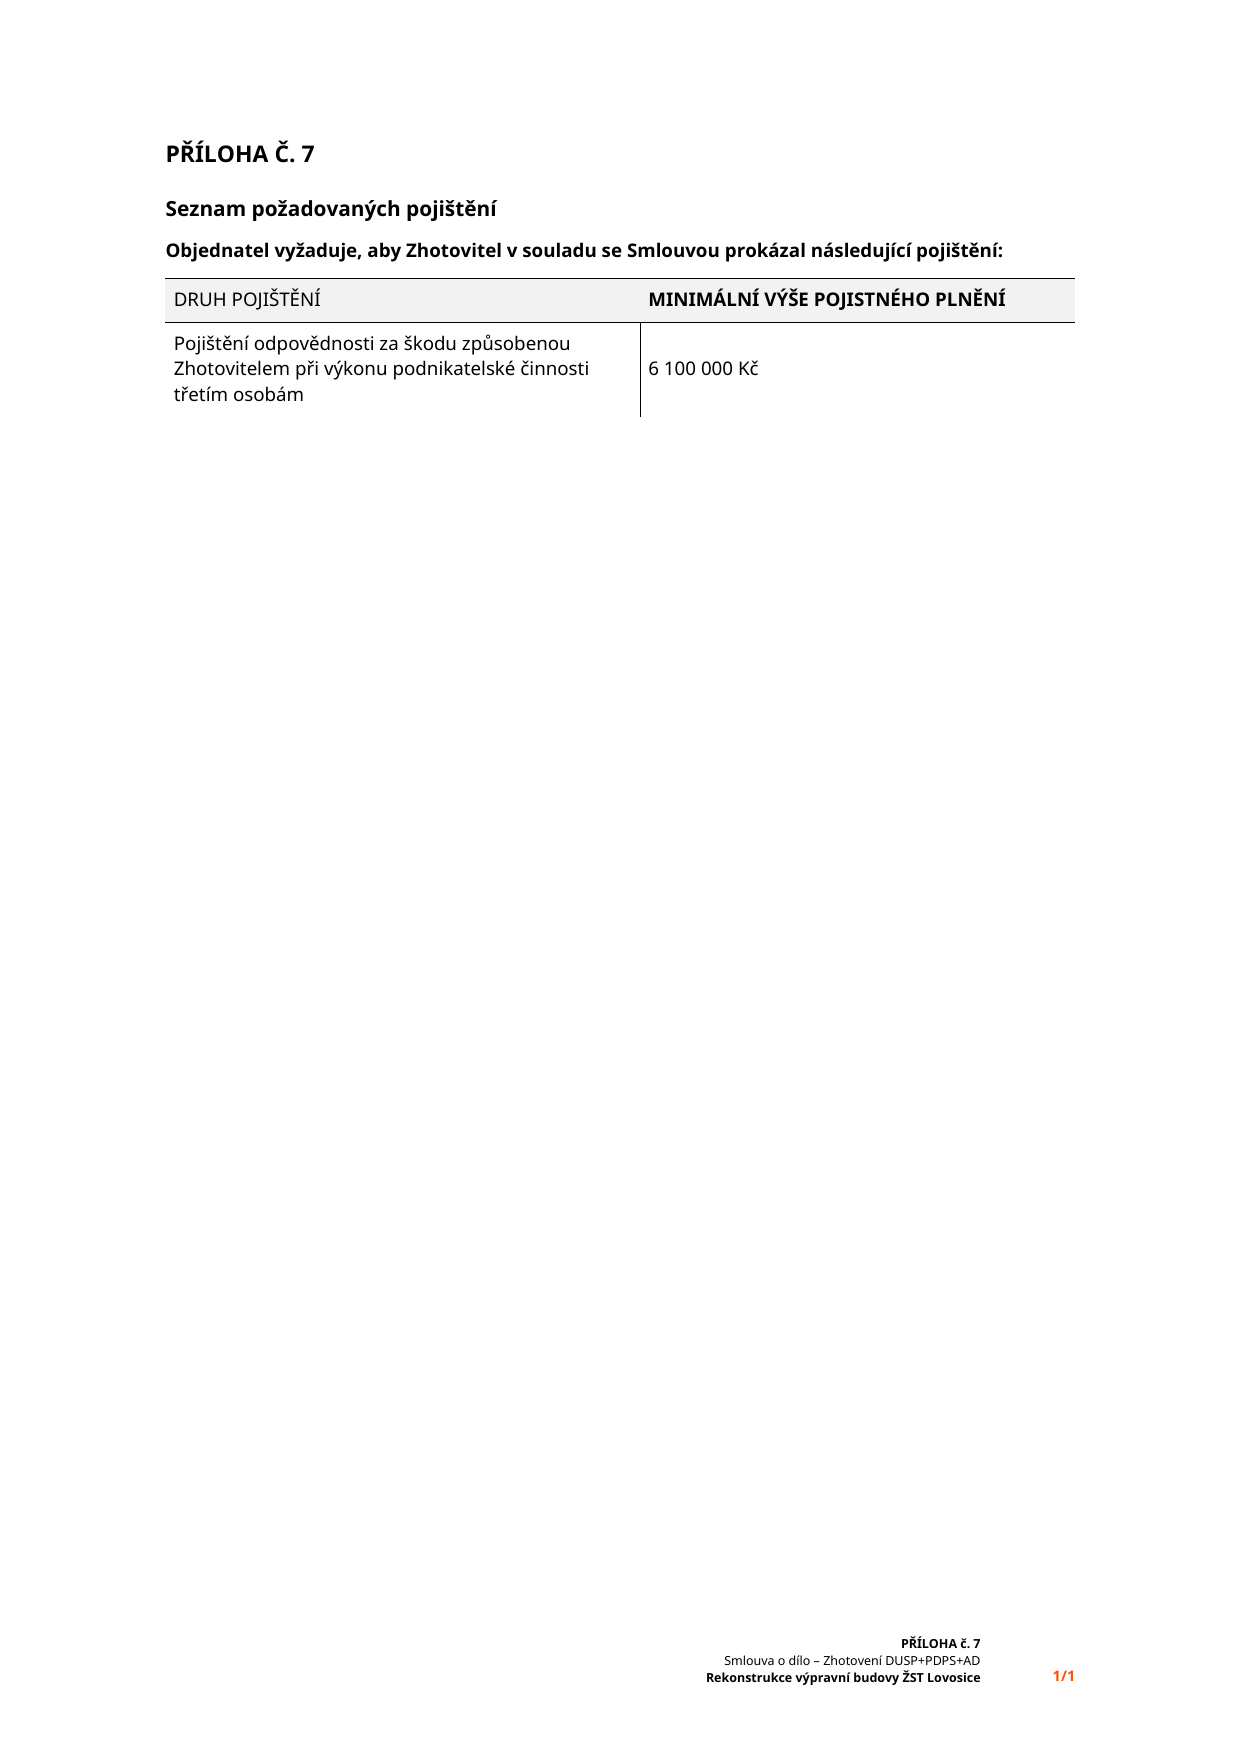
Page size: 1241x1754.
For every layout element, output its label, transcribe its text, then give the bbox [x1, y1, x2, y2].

text Seznam požadovaných pojištění [165, 194, 1075, 222]
text Objednatel vyžaduje, aby Zhotovitel v souladu se Smlouvou prokázal následující pojištění: [165, 237, 1075, 263]
table_header DRUH POJIŠTĚNÍ [165, 279, 640, 322]
table_cell Pojištění odpovědnosti za škodu způsobenou Zhotovitelem při výkonu podnikatelské činnosti třetím osobám [165, 323, 640, 417]
table_cell 6 100 000 Kč [641, 323, 1075, 417]
table_header MINIMÁLNÍ VÝŠE POJISTNÉHO PLNĚNÍ [640, 279, 1075, 322]
text Příloha č. 7 [165, 138, 1075, 170]
